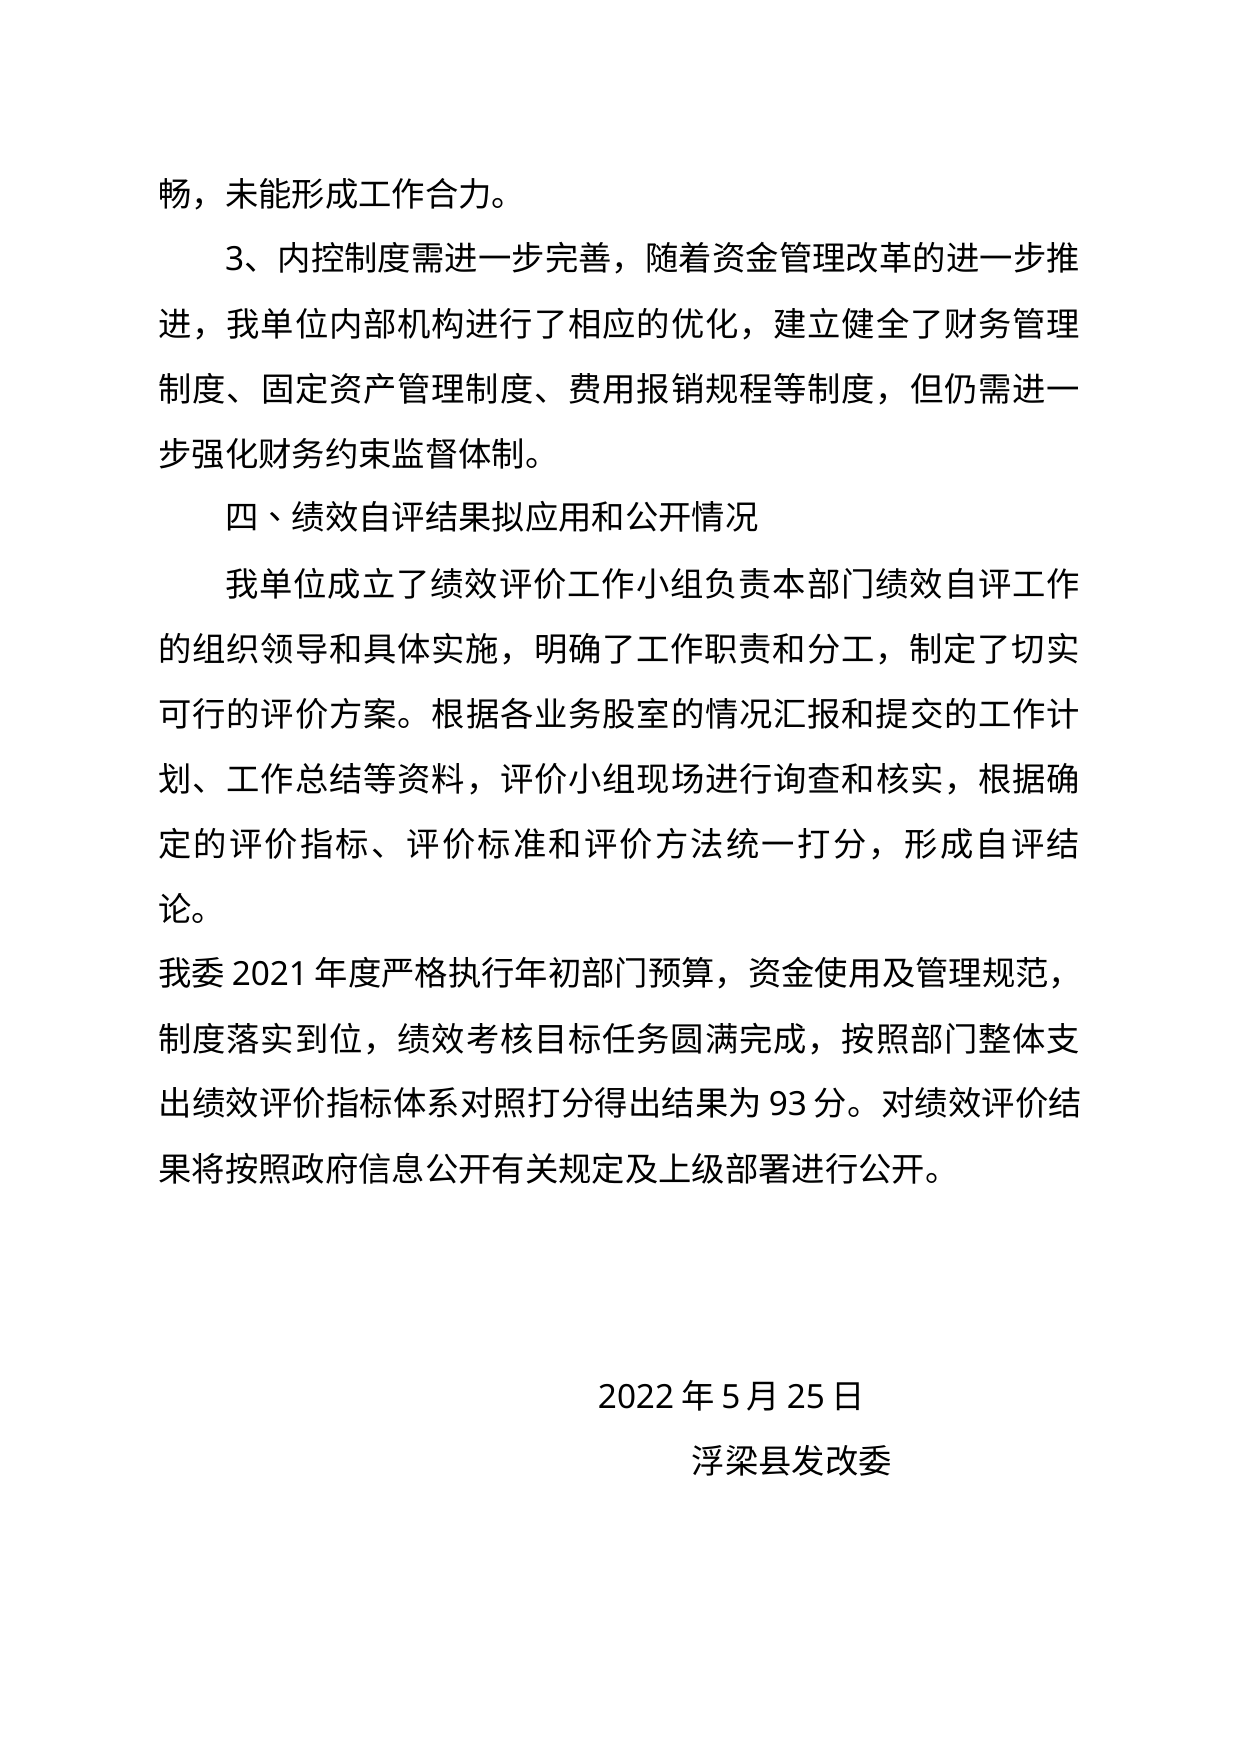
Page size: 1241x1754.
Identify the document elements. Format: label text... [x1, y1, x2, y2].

text 浮梁县发改委 [158, 1426, 1082, 1491]
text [158, 159, 1082, 224]
text 我单位成立了绩效评价工作小组负责本部门绩效自评工作的组织领导和具体实施，明确了工作职责和分工，制定了切实可行的评价方案。根据各业务股室的情况汇报和提交的工作计划、工作总结等资料，评价小组现场进行询查和核实，根据确定的评价指标、评价标准和评价方法统一打分，形成自评结论。 [158, 549, 1082, 939]
text 四、绩效自评结果拟应用和公开情况 [158, 484, 1082, 549]
text 3、内控制度需进一步完善，随着资金管理改革的进一步推进，我单位内部机构进行了相应的优化，建立健全了财务管理制度、固定资产管理制度、费用报销规程等制度，但仍需进一步强化财务约束监督体制。 [158, 224, 1082, 484]
text 2022年5月25日 [158, 1361, 1082, 1426]
list 我委2021年度严格执行年初部门预算，资金使用及管理规范，制度落实到位，绩效考核目标任务圆满完成，按照部门整体支出绩效评价指标体系对照打分得出结果为93分。对绩效评价结果将按照政府信息公开有关规定及上级部署进行公开。 [158, 939, 1082, 1199]
